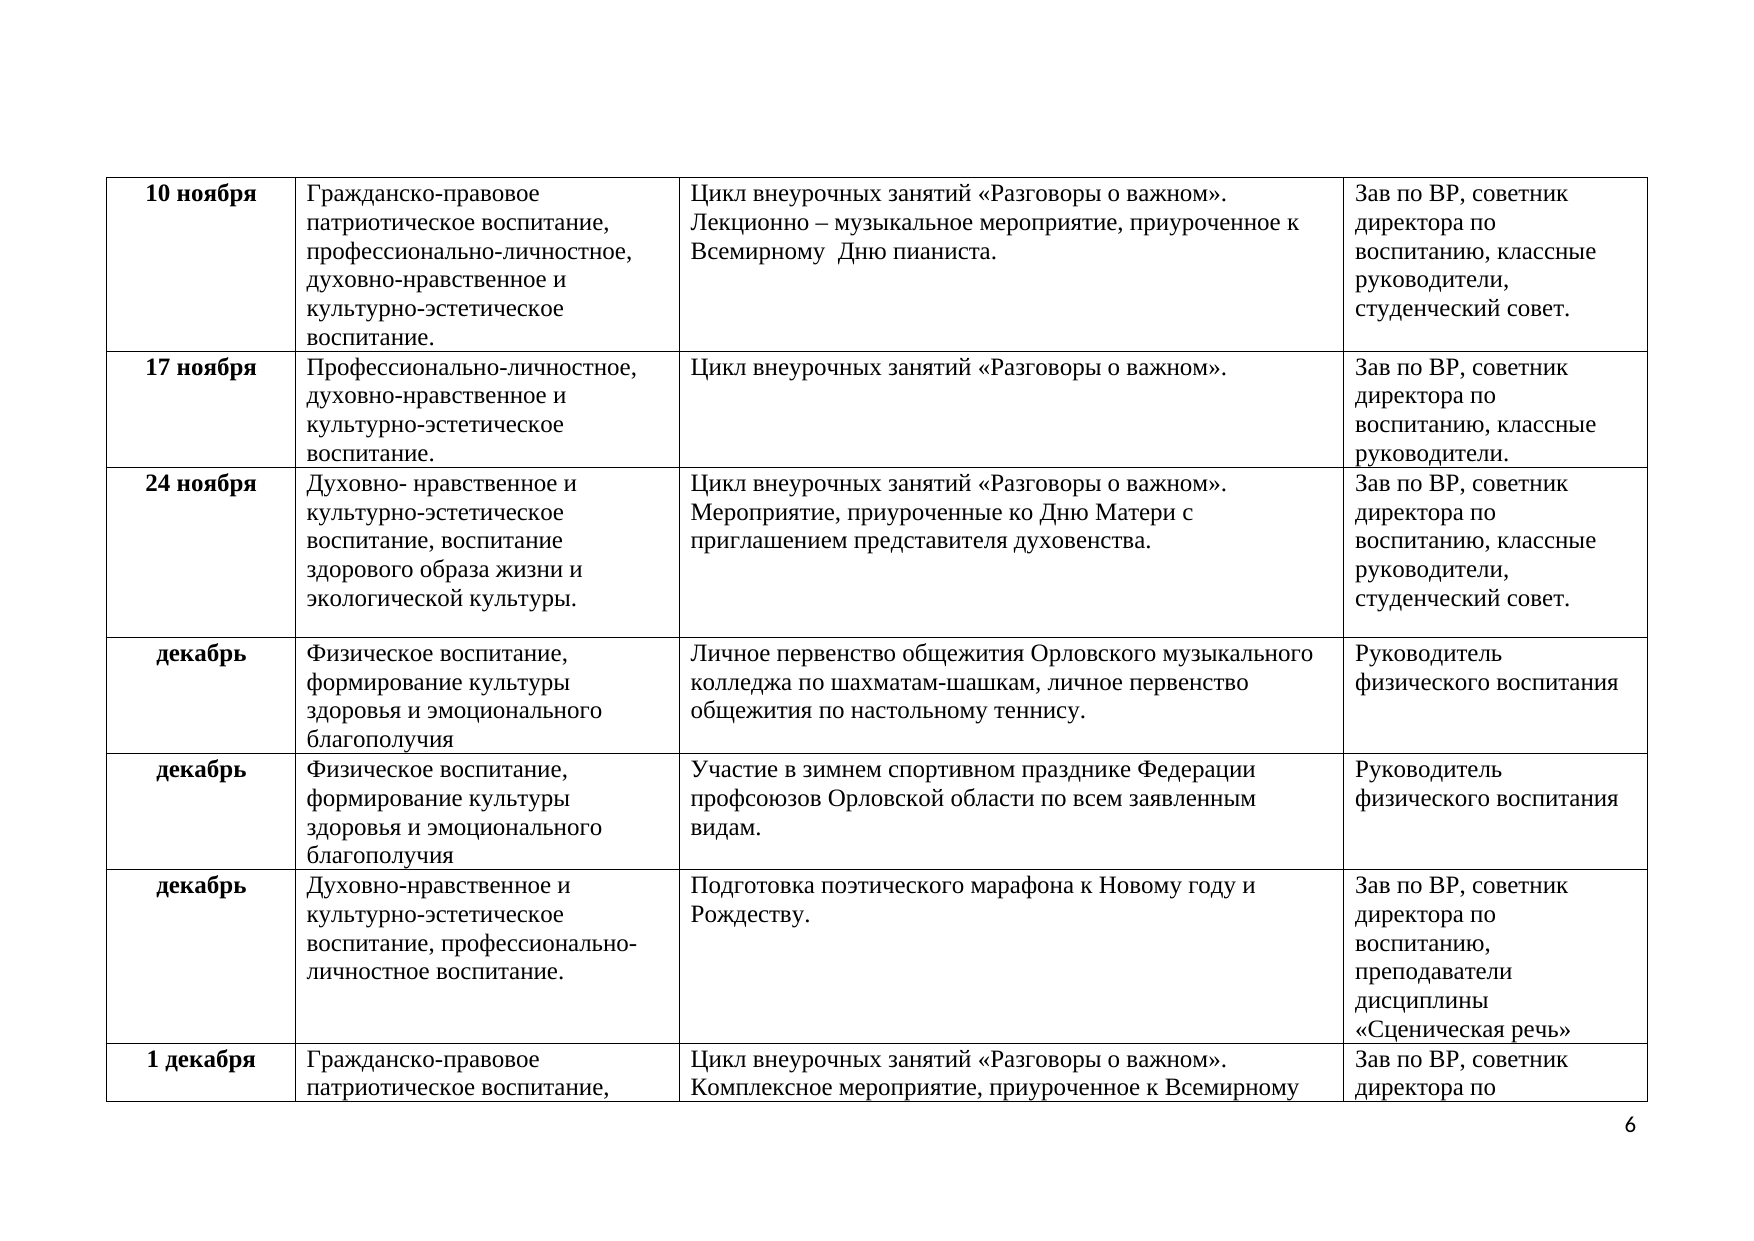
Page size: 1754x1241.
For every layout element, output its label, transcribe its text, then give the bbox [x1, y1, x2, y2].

table_cell Физическое воспитание, формирование культуры здоровья и эмоционального благополучия [296, 638, 679, 753]
table_cell декабрь [107, 638, 295, 753]
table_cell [680, 1044, 1343, 1101]
table_cell Цикл внеурочных занятий «Разговоры о важном». [680, 352, 1343, 467]
table_cell Цикл внеурочных занятий «Разговоры о важном». Лекционно – музыкальное мероприятие, приуроченное к Всемирному Дню пианиста. [680, 178, 1343, 351]
table_cell Участие в зимнем спортивном празднике Федерации профсоюзов Орловской области по всем заявленным видам. [680, 754, 1343, 869]
table_cell декабрь [107, 870, 295, 1043]
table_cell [1344, 1044, 1647, 1101]
table_cell Личное первенство общежития Орловского музыкального колледжа по шахматам-шашкам, личное первенство общежития по настольному теннису. [680, 638, 1343, 753]
table_cell Руководитель физического воспитания [1344, 754, 1647, 869]
table_cell Руководитель физического воспитания [1344, 638, 1647, 753]
table_cell Духовно-нравственное и культурно-эстетическое воспитание, профессионально-личностное воспитание. [296, 870, 679, 1043]
table_cell Зав по ВР, советник директора по воспитанию, классные руководители. [1344, 352, 1647, 467]
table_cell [296, 1044, 679, 1101]
table_cell декабрь [107, 754, 295, 869]
table_cell Цикл внеурочных занятий «Разговоры о важном». Мероприятие, приуроченные ко Дню Матери с приглашением представителя духовенства. [680, 468, 1343, 637]
table_cell Физическое воспитание, формирование культуры здоровья и эмоционального благополучия [296, 754, 679, 869]
table_cell 1 декабря [107, 1044, 295, 1101]
table_cell 10 ноября [107, 178, 295, 351]
table_cell 17 ноября [107, 352, 295, 467]
table_cell Зав по ВР, советник директора по воспитанию, классные руководители, студенческий совет. [1344, 178, 1647, 351]
table_cell Гражданско-правовое патриотическое воспитание, профессионально-личностное, духовно-нравственное и культурно-эстетическое воспитание. [296, 178, 679, 351]
table_cell Зав по ВР, советник директора по воспитанию, преподаватели дисциплины «Сценическая речь» [1344, 870, 1647, 1043]
table_cell Духовно- нравственное и культурно-эстетическое воспитание, воспитание здорового образа жизни и экологической культуры. [296, 468, 679, 637]
table_cell Подготовка поэтического марафона к Новому году и Рождеству. [680, 870, 1343, 1043]
table_cell 24 ноября [107, 468, 295, 637]
table_cell Зав по ВР, советник директора по воспитанию, классные руководители, студенческий совет. [1344, 468, 1647, 637]
table_cell Профессионально-личностное, духовно-нравственное и культурно-эстетическое воспитание. [296, 352, 679, 467]
